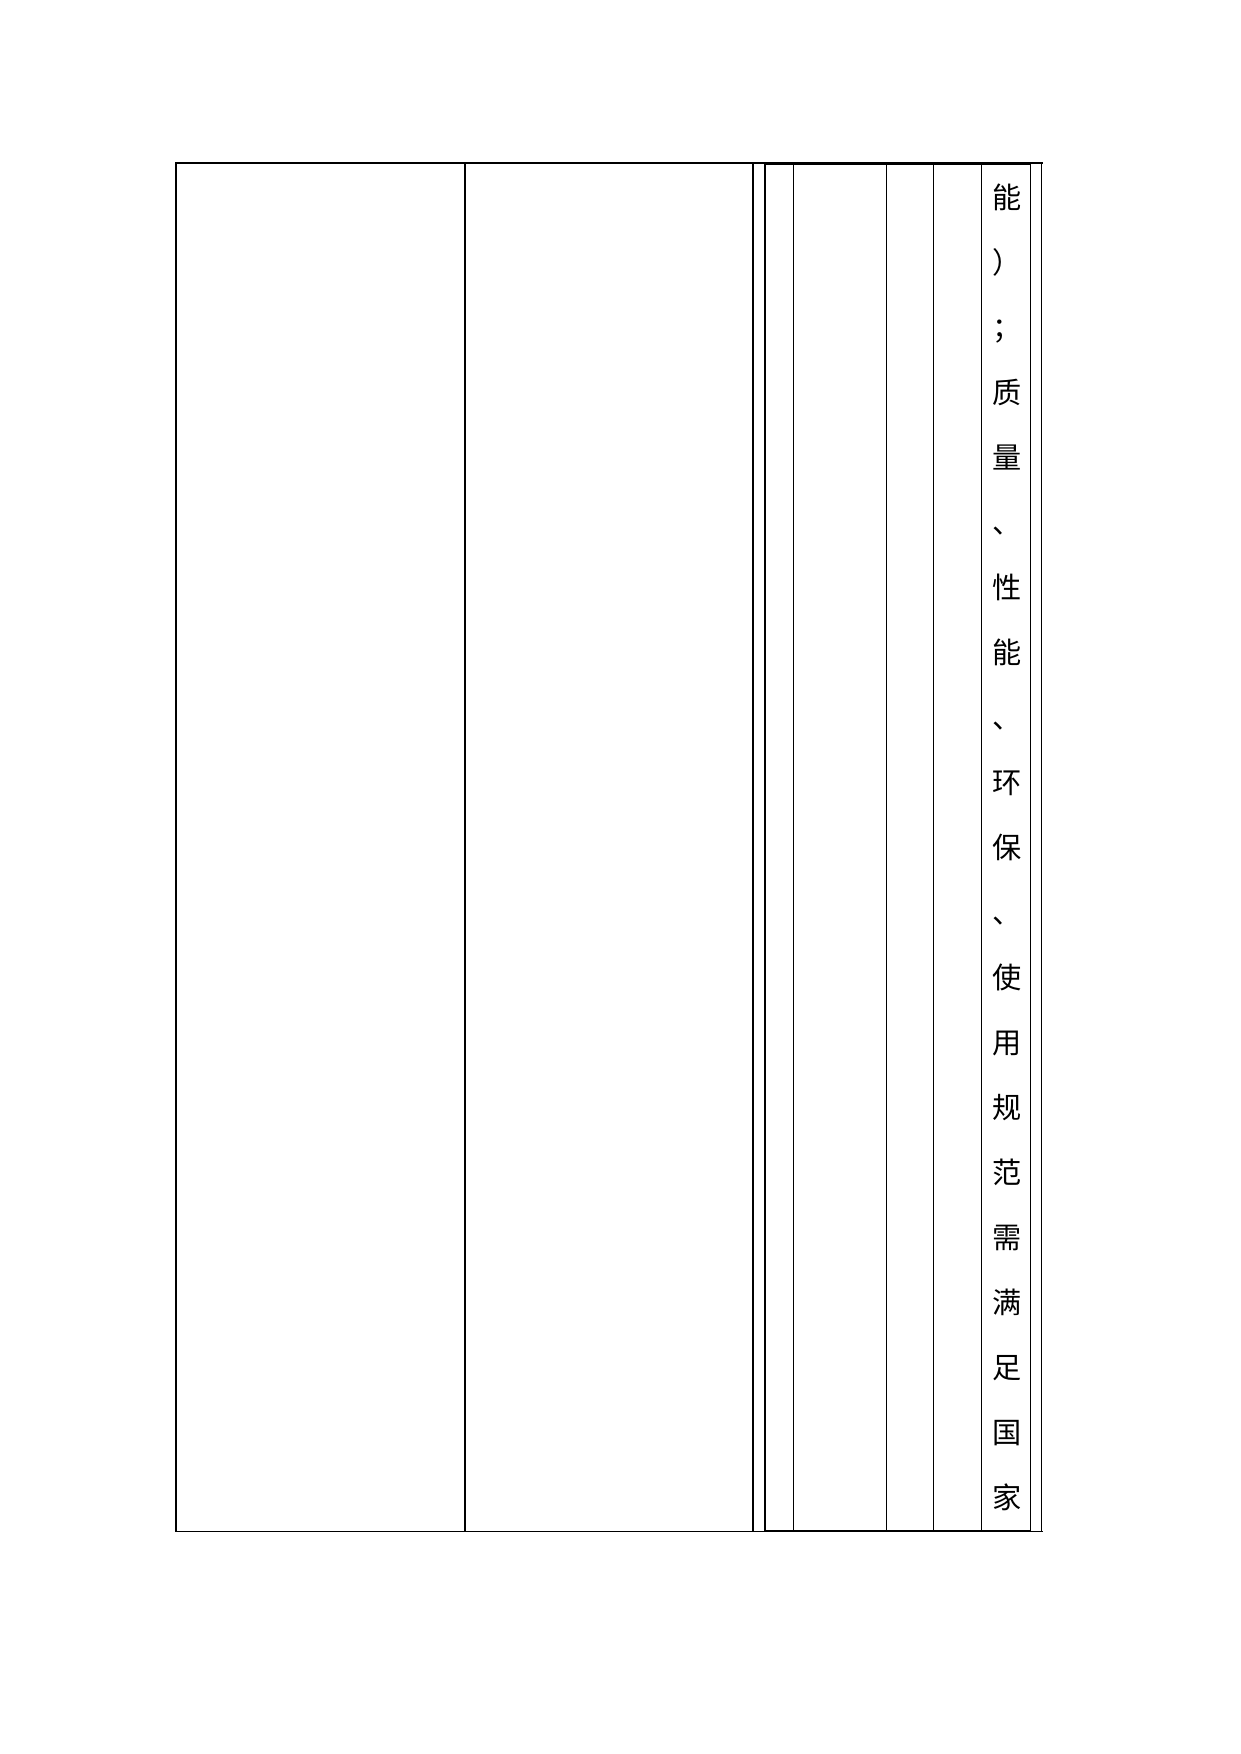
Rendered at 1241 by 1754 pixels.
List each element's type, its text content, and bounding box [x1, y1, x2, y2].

table_cell [982, 165, 1030, 1530]
table_cell [1031, 164, 1041, 1531]
table_cell 1 [177, 164, 464, 1531]
table_cell [766, 165, 793, 1530]
table_cell [934, 165, 981, 1530]
table_cell [794, 165, 886, 1530]
table_cell ★ [466, 164, 752, 1531]
table_cell [887, 165, 933, 1530]
table_cell [754, 164, 764, 1531]
